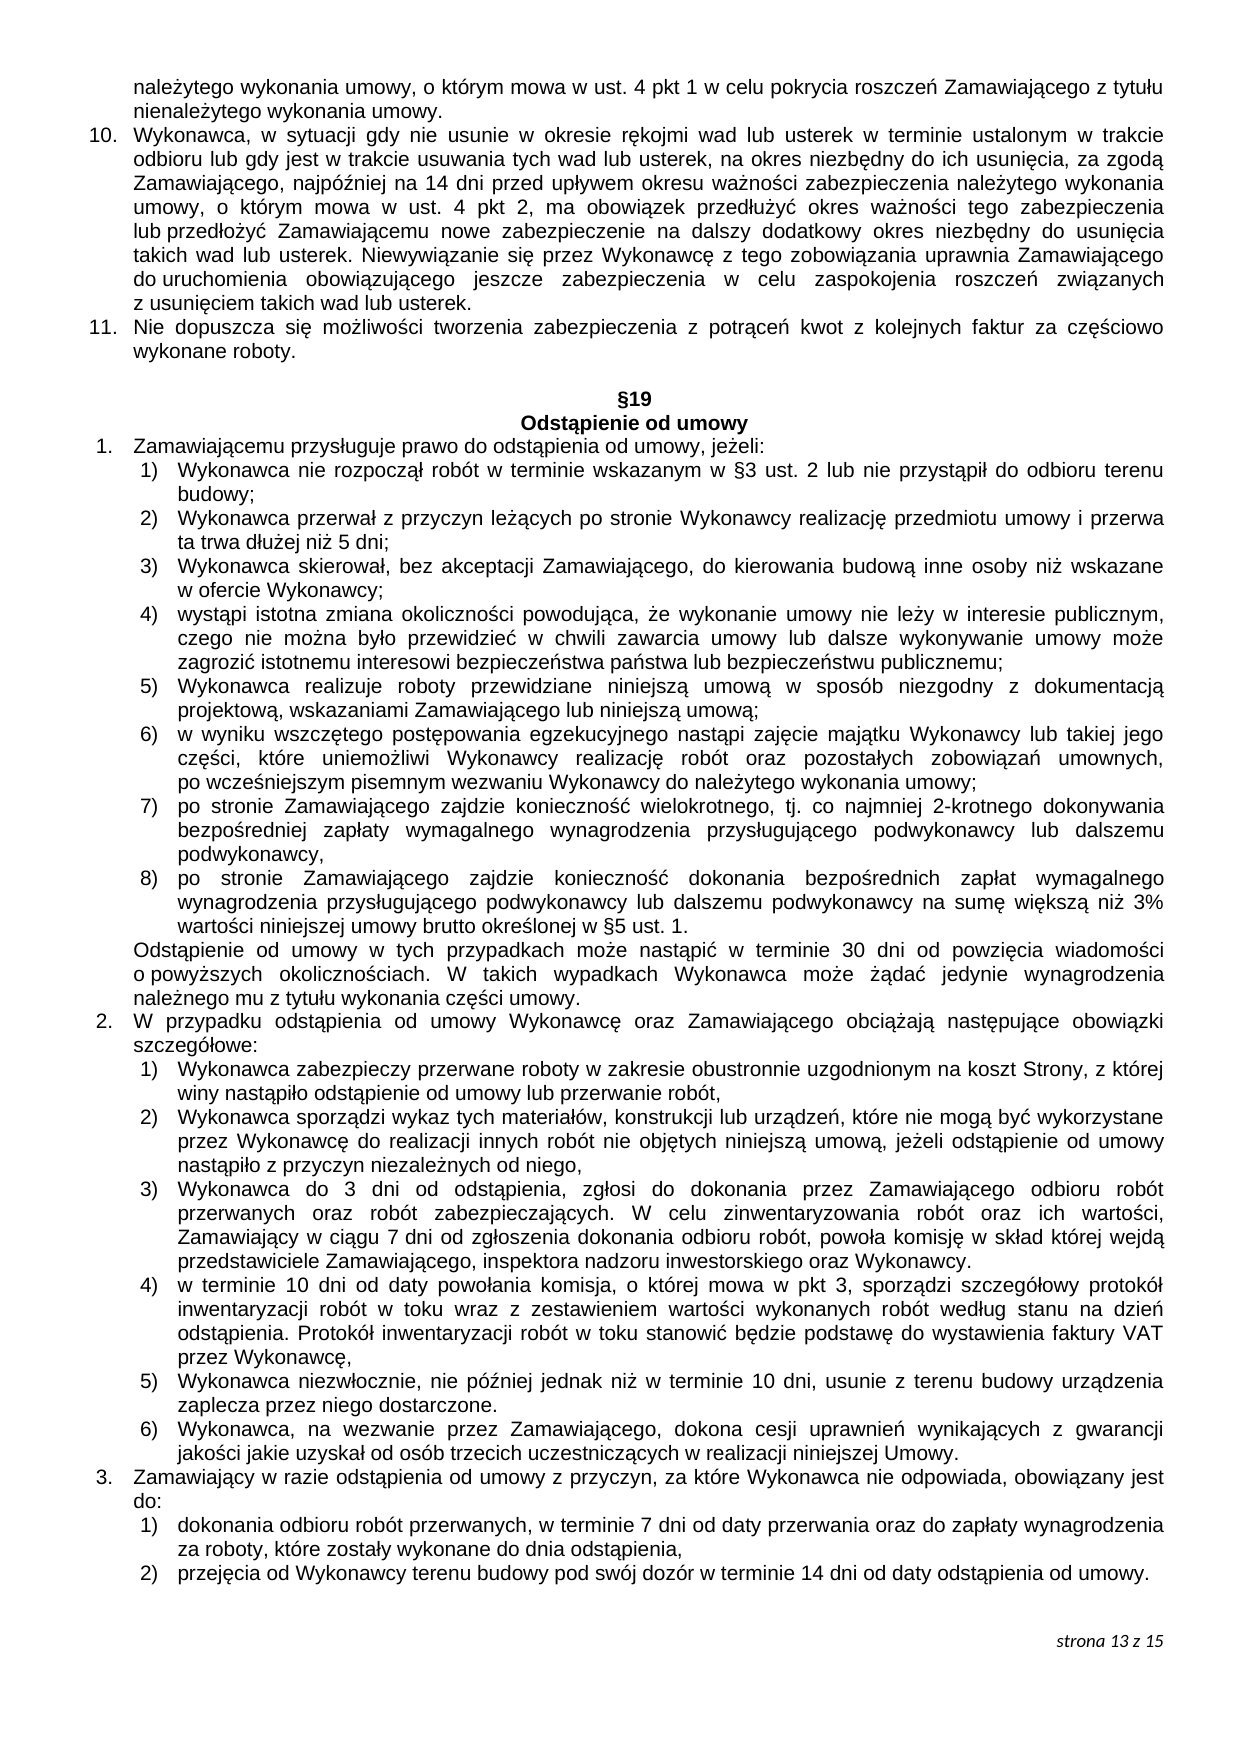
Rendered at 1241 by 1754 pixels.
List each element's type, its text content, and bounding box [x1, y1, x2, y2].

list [89, 75, 1165, 123]
list Zamawiającemu przysługuje prawo do odstąpienia od umowy, jeżeli: [96, 434, 1165, 458]
list przejęcia od Wykonawcy terenu budowy pod swój dozór w terminie 14 dni od daty odstąpienia od umowy. [140, 1560, 1165, 1584]
list Wykonawca, w sytuacji gdy nie usunie w okresie rękojmi wad lub usterek w terminie ustalonym w trakcie odbioru lub gdy jest w trakcie usuwania tych wad lub usterek, na okres niezbędny do ich usunięcia, za zgodą Zamawiającego, najpóźniej na 14 dni przed upływem okresu ważności zabezpieczenia należytego wykonania umowy, o którym mowa w ust. 4 pkt 2, ma obowiązek przedłużyć okres ważności tego zabezpieczenia lub przedłożyć Zamawiającemu nowe zabezpieczenie na dalszy dodatkowy okres niezbędny do usunięcia takich wad lub usterek. Niewywiązanie się przez Wykonawcę z tego zobowiązania uprawnia Zamawiającego do uruchomienia obowiązującego jeszcze zabezpieczenia w celu zaspokojenia roszczeń związanych z usunięciem takich wad lub usterek. [89, 123, 1165, 314]
text §19 [103, 386, 1165, 410]
list dokonania odbioru robót przerwanych, w terminie 7 dni od daty przerwania oraz do zapłaty wynagrodzenia za roboty, które zostały wykonane do dnia odstąpienia, [140, 1512, 1165, 1560]
text Odstąpienie od umowy w tych przypadkach może nastąpić w terminie 30 dni od powzięcia wiadomości o powyższych okolicznościach. W takich wypadkach Wykonawca może żądać jedynie wynagrodzenia należnego mu z tytułu wykonania części umowy. [133, 937, 1165, 1009]
list Wykonawca zabezpieczy przerwane roboty w zakresie obustronnie uzgodnionym na koszt Strony, z której winy nastąpiło odstąpienie od umowy lub przerwanie robót, [140, 1057, 1165, 1105]
list w wyniku wszczętego postępowania egzekucyjnego nastąpi zajęcie majątku Wykonawcy lub takiej jego części, które uniemożliwi Wykonawcy realizację robót oraz pozostałych zobowiązań umownych, po wcześniejszym pisemnym wezwaniu Wykonawcy do należytego wykonania umowy; [140, 722, 1165, 794]
list Wykonawca realizuje roboty przewidziane niniejszą umową w sposób niezgodny z dokumentacją projektową, wskazaniami Zamawiającego lub niniejszą umową; [140, 674, 1165, 722]
list Zamawiający w razie odstąpienia od umowy z przyczyn, za które Wykonawca nie odpowiada, obowiązany jest do: [96, 1464, 1165, 1512]
list Wykonawca sporządzi wykaz tych materiałów, konstrukcji lub urządzeń, które nie mogą być wykorzystane przez Wykonawcę do realizacji innych robót nie objętych niniejszą umową, jeżeli odstąpienie od umowy nastąpiło z przyczyn niezależnych od niego, [140, 1105, 1165, 1177]
list Wykonawca do 3 dni od odstąpienia, zgłosi do dokonania przez Zamawiającego odbioru robót przerwanych oraz robót zabezpieczających. W celu zinwentaryzowania robót oraz ich wartości, Zamawiający w ciągu 7 dni od zgłoszenia dokonania odbioru robót, powoła komisję w skład której wejdą przedstawiciele Zamawiającego, inspektora nadzoru inwestorskiego oraz Wykonawcy. [140, 1177, 1165, 1273]
list po stronie Zamawiającego zajdzie konieczność wielokrotnego, tj. co najmniej 2-krotnego dokonywania bezpośredniej zapłaty wymagalnego wynagrodzenia przysługującego podwykonawcy lub dalszemu podwykonawcy, [140, 794, 1165, 866]
list Wykonawca skierował, bez akceptacji Zamawiającego, do kierowania budową inne osoby niż wskazane w ofercie Wykonawcy; [140, 554, 1165, 602]
list Nie dopuszcza się możliwości tworzenia zabezpieczenia z potrąceń kwot z kolejnych faktur za częściowo wykonane roboty. [89, 314, 1165, 362]
list wystąpi istotna zmiana okoliczności powodująca, że wykonanie umowy nie leży w interesie publicznym, czego nie można było przewidzieć w chwili zawarcia umowy lub dalsze wykonywanie umowy może zagrozić istotnemu interesowi bezpieczeństwa państwa lub bezpieczeństwu publicznemu; [140, 602, 1165, 674]
list w terminie 10 dni od daty powołania komisja, o której mowa w pkt 3, sporządzi szczegółowy protokół inwentaryzacji robót w toku wraz z zestawieniem wartości wykonanych robót według stanu na dzień odstąpienia. Protokół inwentaryzacji robót w toku stanowić będzie podstawę do wystawienia faktury VAT przez Wykonawcę, [140, 1273, 1165, 1369]
list W przypadku odstąpienia od umowy Wykonawcę oraz Zamawiającego obciążają następujące obowiązki szczegółowe: [96, 1009, 1165, 1057]
list Wykonawca nie rozpoczął robót w terminie wskazanym w §3 ust. 2 lub nie przystąpił do odbioru terenu budowy; [140, 458, 1165, 506]
list po stronie Zamawiającego zajdzie konieczność dokonania bezpośrednich zapłat wymagalnego wynagrodzenia przysługującego podwykonawcy lub dalszemu podwykonawcy na sumę większą niż 3% wartości niniejszej umowy brutto określonej w §5 ust. 1. [140, 866, 1165, 937]
list Wykonawca przerwał z przyczyn leżących po stronie Wykonawcy realizację przedmiotu umowy i przerwa ta trwa dłużej niż 5 dni; [140, 506, 1165, 554]
list Wykonawca niezwłocznie, nie później jednak niż w terminie 10 dni, usunie z terenu budowy urządzenia zaplecza przez niego dostarczone. [140, 1369, 1165, 1417]
text Odstąpienie od umowy [103, 410, 1165, 434]
list Wykonawca, na wezwanie przez Zamawiającego, dokona cesji uprawnień wynikających z gwarancji jakości jakie uzyskał od osób trzecich uczestniczących w realizacji niniejszej Umowy. [140, 1417, 1165, 1464]
